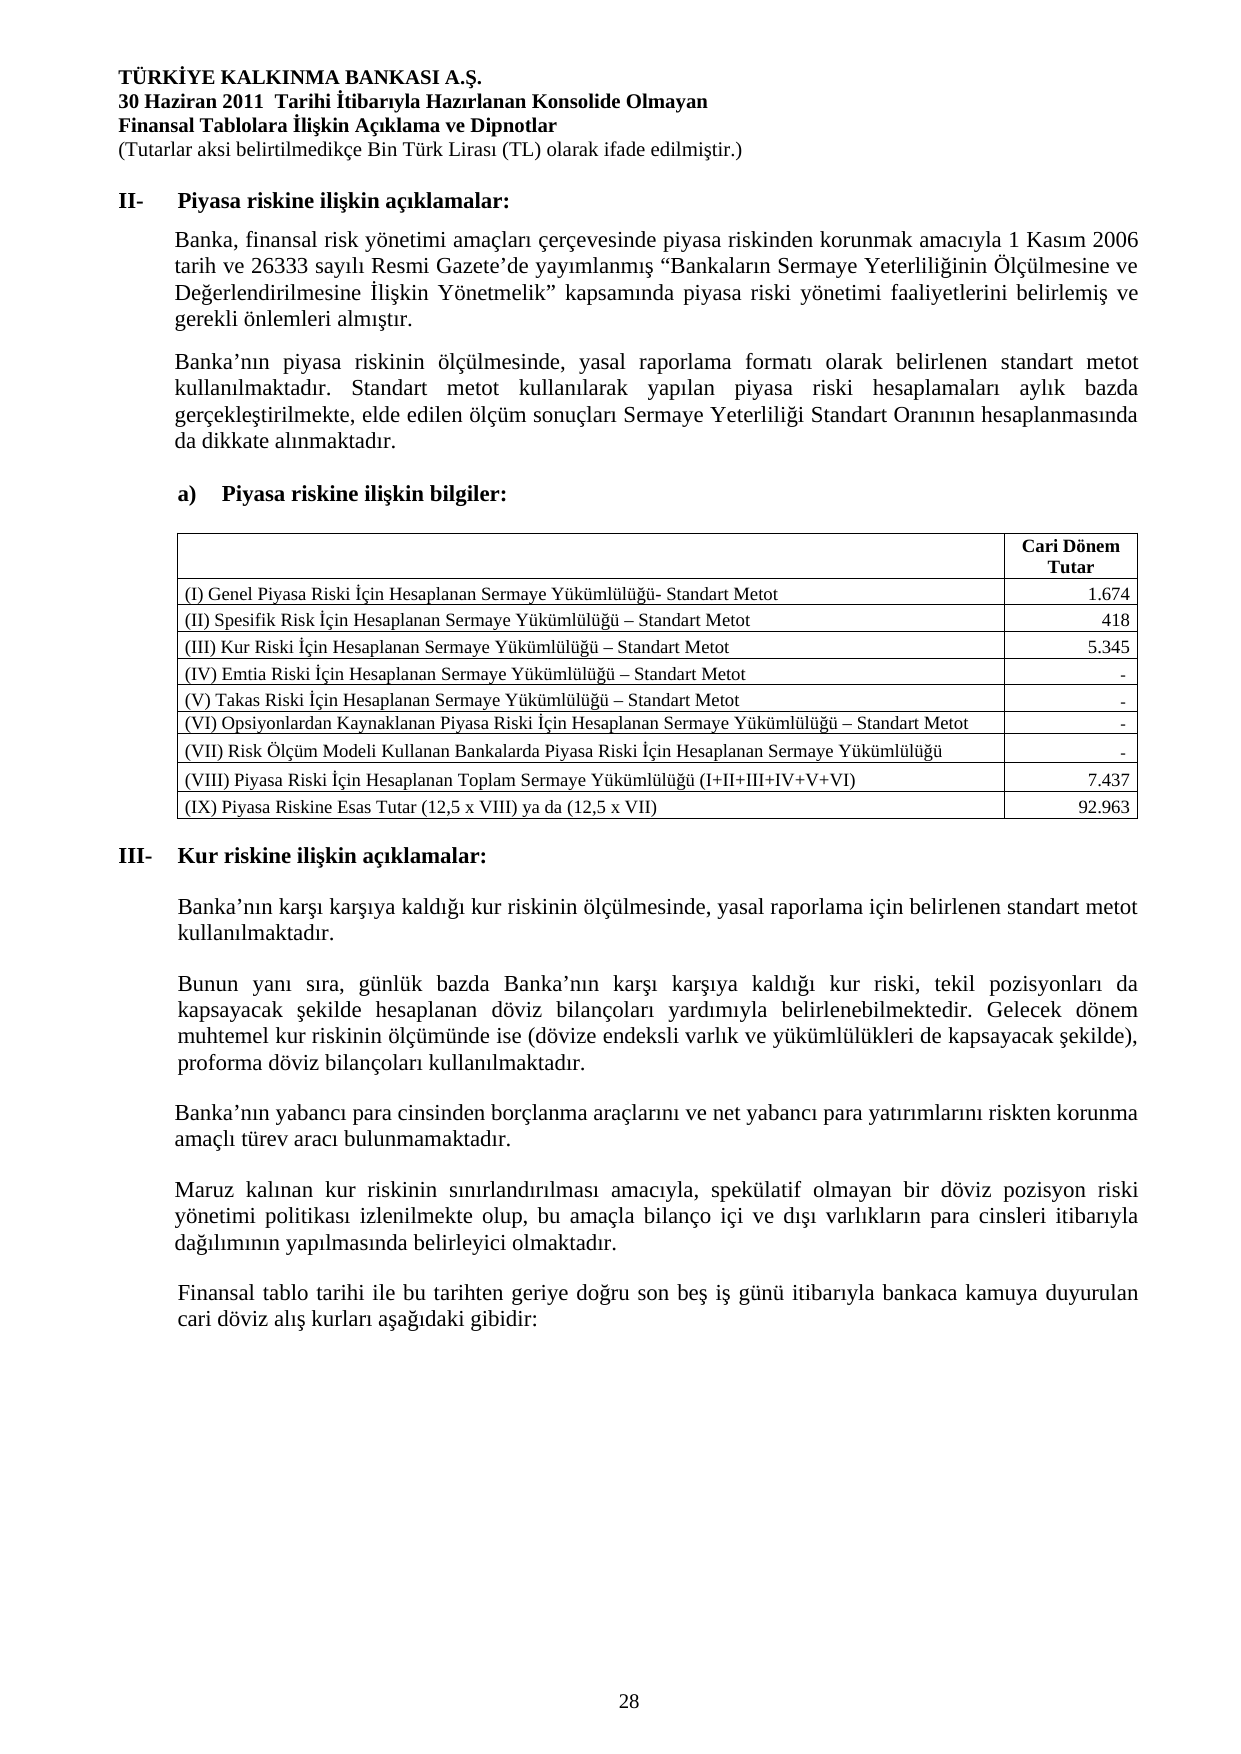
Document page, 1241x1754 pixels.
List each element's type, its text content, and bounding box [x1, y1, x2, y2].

text Finansal tablo tarihi ile bu tarihten geriye doğru son beş iş günü itibarıyla bankaca kamuya duyurulan cari döviz alış kurları aşağıdaki gibidir: [177, 1279, 1140, 1332]
text Banka’nın yabancı para cinsinden borçlanma araçlarını ve net yabancı para yatırımlarını riskten korunma amaçlı türev aracı bulunmamaktadır. [174, 1099, 1140, 1152]
table_cell 1.674 [1005, 579, 1137, 604]
text Banka’nın piyasa riskinin ölçülmesinde, yasal raporlama formatı olarak belirlenen standart metot kullanılmaktadır. Standart metot kullanılarak yapılan piyasa riski hesaplamaları aylık bazda gerçekleştirilmekte, elde edilen ölçüm sonuçları Sermaye Yeterliliği Standart Oranının hesaplanmasında da dikkate alınmaktadır. [174, 348, 1140, 453]
table_cell (VIII) Piyasa Riski İçin Hesaplanan Toplam Sermaye Yükümlülüğü (I+II+III+IV+V+VI) [178, 763, 1004, 791]
table_cell 7.437 [1005, 763, 1137, 791]
table_cell 92.963 [1005, 792, 1137, 817]
table_cell (III) Kur Riski İçin Hesaplanan Sermaye Yükümlülüğü – Standart Metot [178, 632, 1004, 657]
table_cell (IX) Piyasa Riskine Esas Tutar (12,5 x VIII) ya da (12,5 x VII) [178, 792, 1004, 817]
table_cell (II) Spesifik Risk İçin Hesaplanan Sermaye Yükümlülüğü – Standart Metot [178, 605, 1004, 631]
text Banka, finansal risk yönetimi amaçları çerçevesinde piyasa riskinden korunmak amacıyla 1 Kasım 2006 tarih ve 26333 sayılı Resmi Gazete’de yayımlanmış “Bankaların Sermaye Yeterliliğinin Ölçülmesine ve Değerlendirilmesine İlişkin Yönetmelik” kapsamında piyasa riski yönetimi faaliyetlerini belirlemiş ve gerekli önlemleri almıştır. [174, 226, 1140, 331]
text III- Kur riskine ilişkin açıklamalar: [118, 842, 1140, 869]
table_cell (VII) Risk Ölçüm Modeli Kullanan Bankalarda Piyasa Riski İçin Hesaplanan Sermaye Yükümlülüğü [178, 734, 1004, 762]
table_cell - [1005, 659, 1137, 684]
table_cell (IV) Emtia Riski İçin Hesaplanan Sermaye Yükümlülüğü – Standart Metot [178, 659, 1004, 684]
list Piyasa riskine ilişkin bilgiler: [177, 480, 1140, 506]
text Maruz kalınan kur riskinin sınırlandırılması amacıyla, spekülatif olmayan bir döviz pozisyon riski yönetimi politikası izlenilmekte olup, bu amaçla bilanço içi ve dışı varlıkların para cinsleri itibarıyla dağılımının yapılmasında belirleyici olmaktadır. [174, 1176, 1140, 1255]
table_cell - [1005, 685, 1137, 711]
table_cell (I) Genel Piyasa Riski İçin Hesaplanan Sermaye Yükümlülüğü- Standart Metot [178, 579, 1004, 604]
table_cell 5.345 [1005, 632, 1137, 657]
table_cell 418 [1005, 605, 1137, 631]
text Bunun yanı sıra, günlük bazda Banka’nın karşı karşıya kaldığı kur riski, tekil pozisyonları da kapsayacak şekilde hesaplanan döviz bilançoları yardımıyla belirlenebilmektedir. Gelecek dönem muhtemel kur riskinin ölçümünde ise (dövize endeksli varlık ve yükümlülükleri de kapsayacak şekilde), proforma döviz bilançoları kullanılmaktadır. [177, 970, 1140, 1075]
table_header Cari Dönem Tutar [1005, 534, 1137, 578]
table_cell (V) Takas Riski İçin Hesaplanan Sermaye Yükümlülüğü – Standart Metot [178, 685, 1004, 711]
table_header [178, 534, 1004, 578]
table_cell - [1005, 734, 1137, 762]
text Banka’nın karşı karşıya kaldığı kur riskinin ölçülmesinde, yasal raporlama için belirlenen standart metot kullanılmaktadır. [177, 893, 1140, 946]
table_cell - [1005, 712, 1137, 733]
table_cell (VI) Opsiyonlardan Kaynaklanan Piyasa Riski İçin Hesaplanan Sermaye Yükümlülüğü – Standart Metot [178, 712, 1004, 733]
text II- Piyasa riskine ilişkin açıklamalar: [118, 188, 1140, 214]
